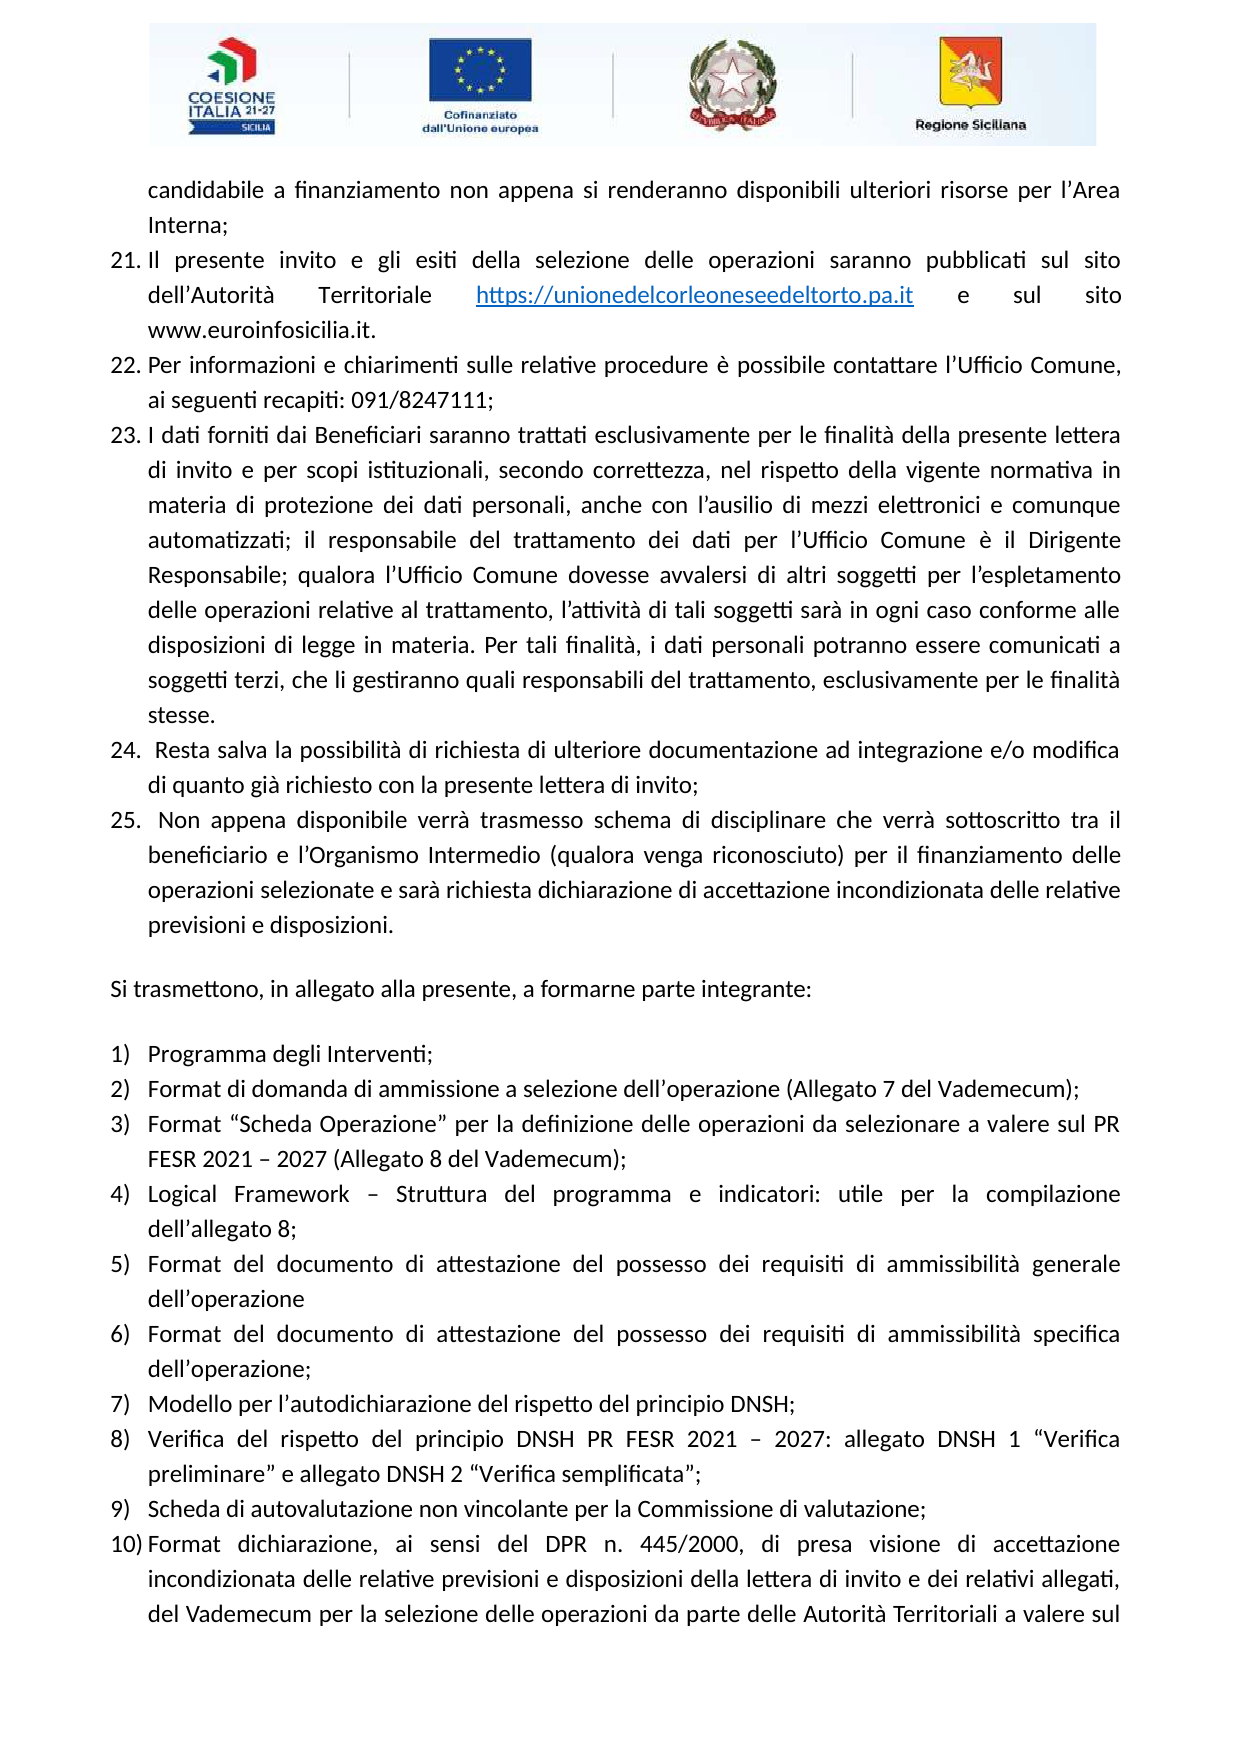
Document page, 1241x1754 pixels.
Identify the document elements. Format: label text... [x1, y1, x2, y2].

list Format di domanda di ammissione a selezione dell’operazione (Allegato 7 del Vademecum); [110, 1073, 1122, 1103]
list Programma degli Interventi; [110, 1038, 1122, 1068]
list Verifica del rispetto del principio DNSH PR FESR 2021 – 2027: allegato DNSH 1 “Verifica preliminare” e allegato DNSH 2 “Verifica semplificata”; [110, 1423, 1122, 1488]
list Per informazioni e chiarimenti sulle relative procedure è possibile contattare l’Ufficio Comune, ai seguenti recapiti: 091/8247111; [110, 349, 1122, 415]
list Format del documento di attestazione del possesso dei requisiti di ammissibilità specifica dell’operazione; [110, 1318, 1122, 1383]
list Modello per l’autodichiarazione del rispetto del principio DNSH; [110, 1388, 1122, 1418]
picture [149, 23, 1097, 146]
list Logical Framework – Struttura del programma e indicatori: utile per la compilazione dell’allegato 8; [110, 1178, 1122, 1243]
list Il presente invito e gli esiti della selezione delle operazioni saranno pubblicati sul sito dell’Autorità Territoriale https://unionedelcorleoneseedeltorto.pa.it e sul sito www.euroinfosicilia.it. [110, 244, 1122, 345]
list I dati forniti dai Beneficiari saranno trattati esclusivamente per le finalità della presente lettera di invito e per scopi istituzionali, secondo correttezza, nel rispetto della vigente normativa in materia di protezione dei dati personali, anche con l’ausilio di mezzi elettronici e comunque automatizzati; il responsabile del trattamento dei dati per l’Ufficio Comune è il Dirigente Responsabile; qualora l’Ufficio Comune dovesse avvalersi di altri soggetti per l’espletamento delle operazioni relative al trattamento, l’attività di tali soggetti sarà in ogni caso conforme alle disposizioni di legge in materia. Per tali finalità, i dati personali potranno essere comunicati a soggetti terzi, che li gestiranno quali responsabili del trattamento, esclusivamente per le finalità stesse. [110, 419, 1122, 730]
list Scheda di autovalutazione non vincolante per la Commissione di valutazione; [110, 1493, 1122, 1523]
list Non appena disponibile verrà trasmesso schema di disciplinare che verrà sottoscritto tra il beneficiario e l’Organismo Intermedio (qualora venga riconosciuto) per il finanziamento delle operazioni selezionate e sarà richiesta dichiarazione di accettazione incondizionata delle relative previsioni e disposizioni. [110, 804, 1122, 940]
list Resta salva la possibilità di richiesta di ulteriore documentazione ad integrazione e/o modifica di quanto già richiesto con la presente lettera di invito; [110, 734, 1122, 800]
list Format del documento di attestazione del possesso dei requisiti di ammissibilità generale dell’operazione [110, 1248, 1122, 1313]
text Si trasmettono, in allegato alla presente, a formarne parte integrante: [110, 973, 1122, 1004]
list Format “Scheda Operazione” per la definizione delle operazioni da selezionare a valere sul PR FESR 2021 – 2027 (Allegato 8 del Vademecum); [110, 1108, 1122, 1173]
